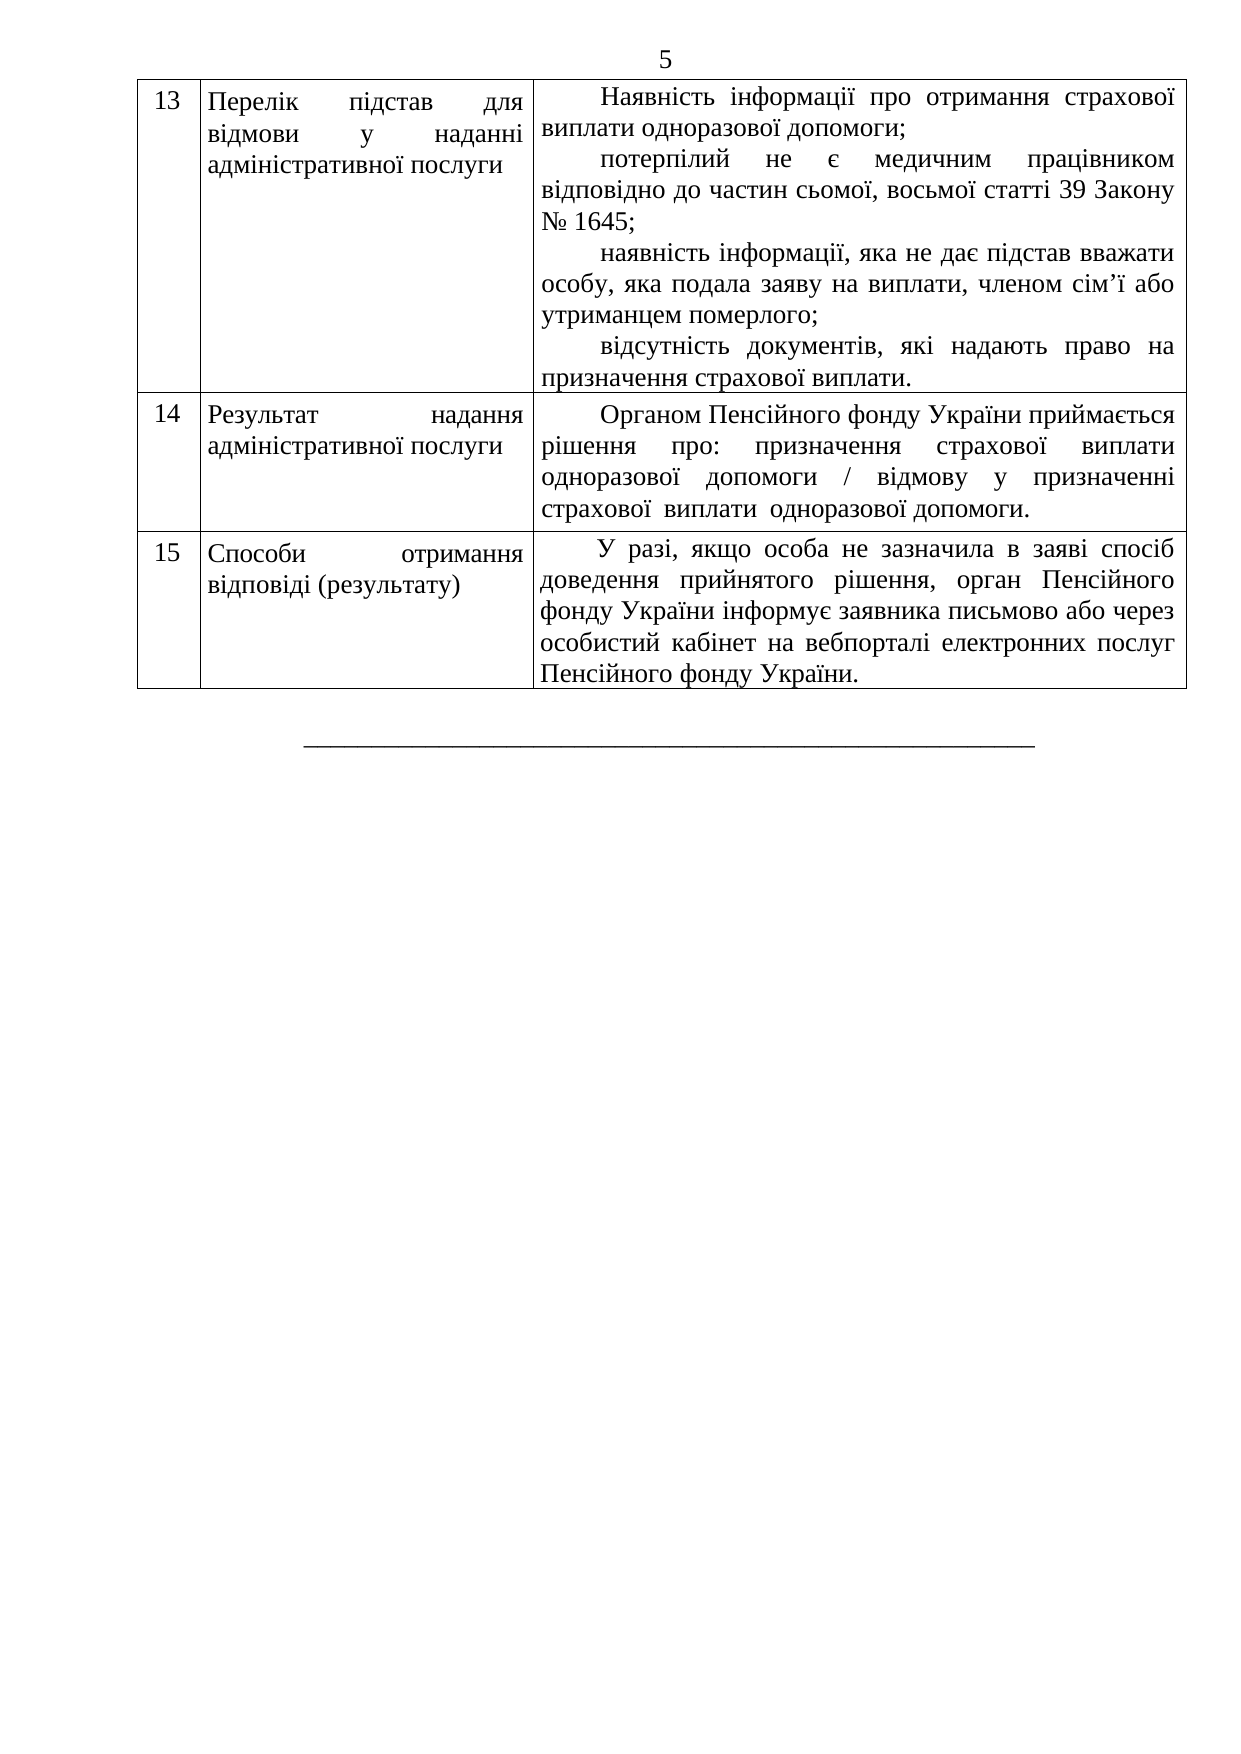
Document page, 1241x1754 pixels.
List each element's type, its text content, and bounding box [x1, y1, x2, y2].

table_cell Способи отримання відповіді (результату) [201, 532, 533, 688]
table_cell Органом Пенсійного фонду України приймається рішення про: призначення страхової виплати одноразової допомоги / відмову у призначенні страхової виплати одноразової допомоги. [534, 393, 1186, 531]
table_cell 15 [138, 532, 200, 688]
table_cell 13 [138, 80, 200, 392]
table_cell Наявність інформації про отримання страхової виплати одноразової допомоги; потерпілий не є медичним працівником відповідно до частин сьомої, восьмої статті 39 Закону № 1645; наявність інформації, яка не дає підстав вважати особу, яка подала заяву на виплати, членом сім’ї або утриманцем померлого; відсутність документів, які надають право на призначення страхової виплати. [534, 80, 1186, 392]
table_cell 14 [138, 393, 200, 531]
text ______________________________________________________ [137, 719, 1201, 750]
table_cell Перелік підстав для відмови у наданні адміністративної послуги [201, 80, 533, 392]
table_cell Результат надання адміністративної послуги [201, 393, 533, 531]
table_cell У разі, якщо особа не зазначила в заяві спосіб доведення прийнятого рішення, орган Пенсійного фонду України інформує заявника письмово або через особистий кабінет на вебпорталі електронних послуг Пенсійного фонду України. [534, 532, 1186, 688]
